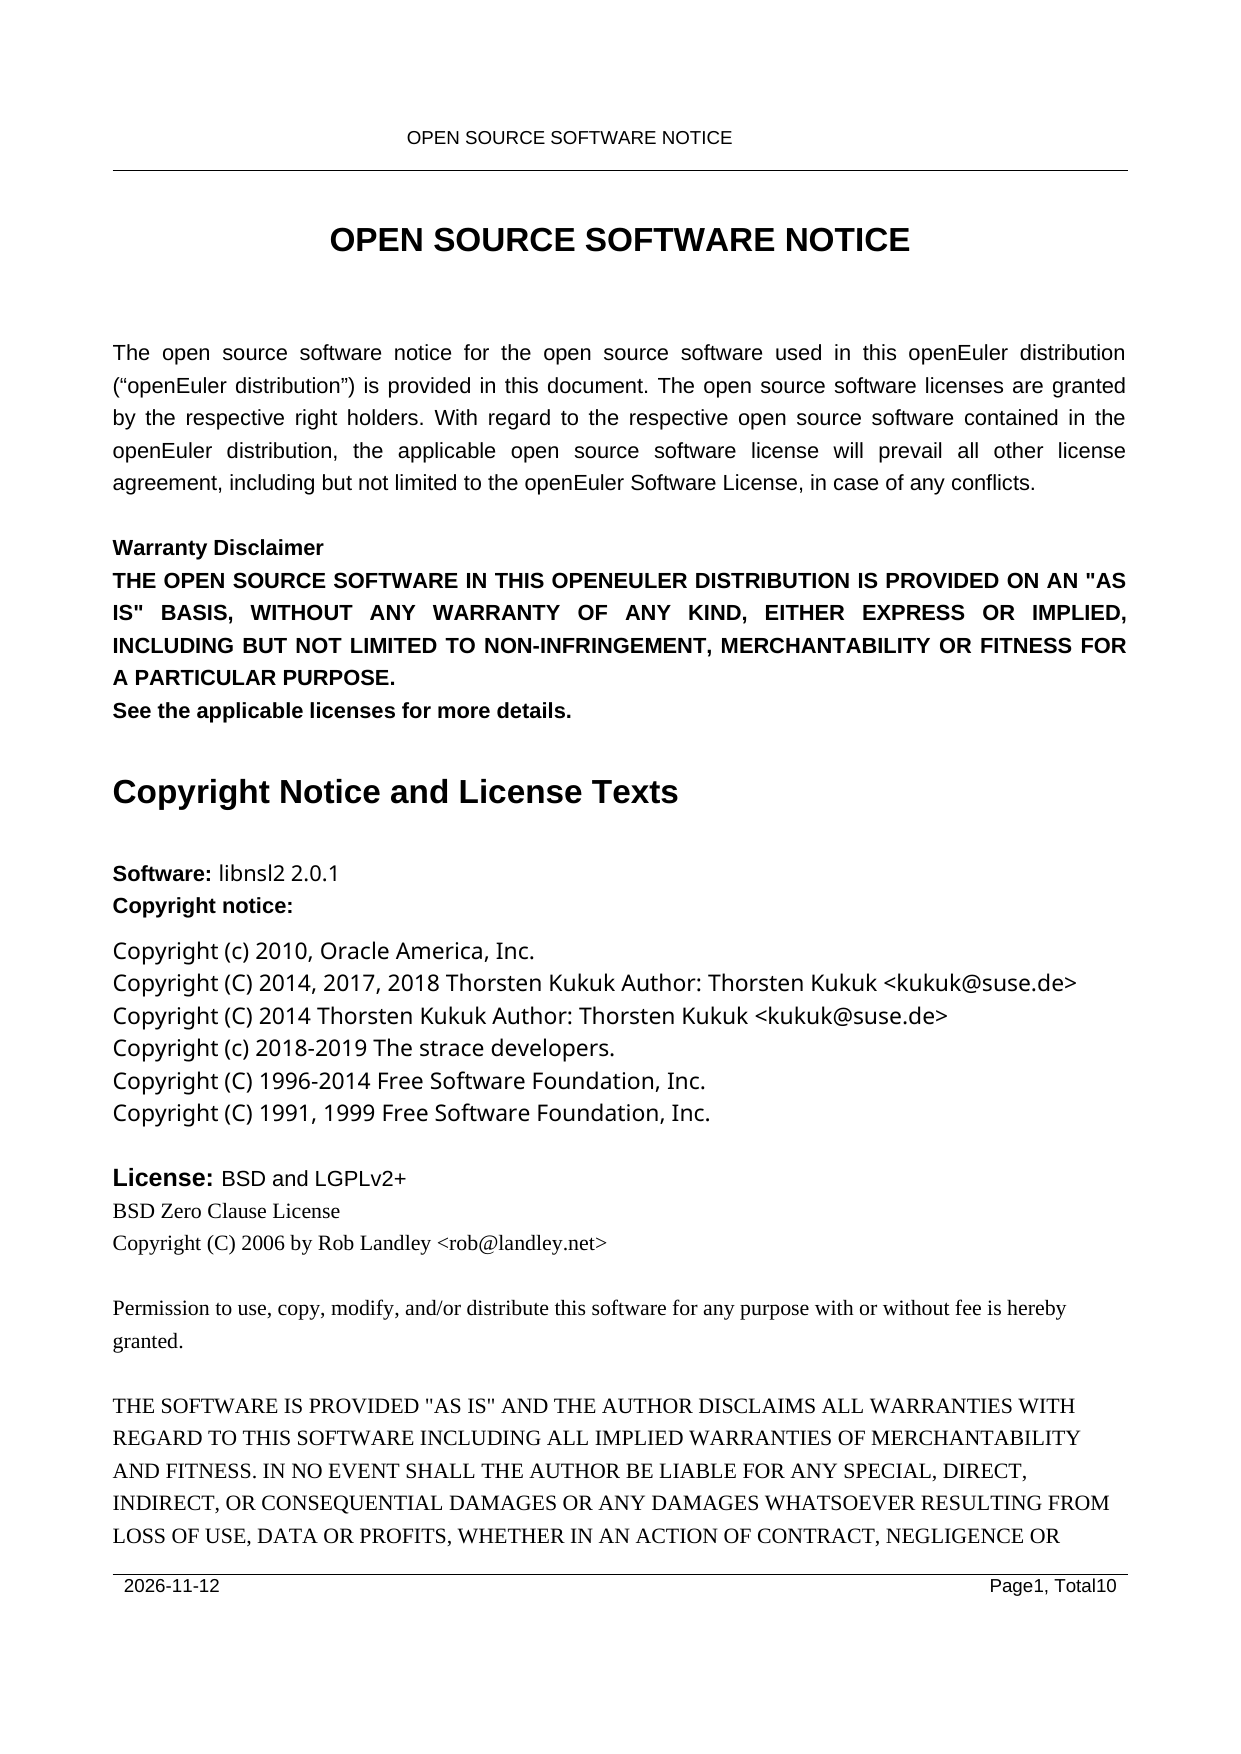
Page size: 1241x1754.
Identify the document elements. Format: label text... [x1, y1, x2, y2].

text Warranty Disclaimer [112, 531, 1128, 564]
text The open source software notice for the open source software used in this openEuler distribution (“openEuler distribution”) is provided in this document. The open source software licenses are granted by the respective right holders. With regard to the respective open source software contained in the openEuler distribution, the applicable open source software license will prevail all other license agreement, including but not limited to the openEuler Software License, in case of any conflicts. [112, 336, 1128, 499]
text License: BSD and LGPLv2+ [112, 1161, 1128, 1194]
text Copyright notice: [112, 889, 1128, 921]
title Software: libnsl2 2.0.1 [112, 856, 1128, 889]
text Copyright (c) 2010, Oracle America, Inc. Copyright (C) 2014, 2017, 2018 Thorsten Kukuk Author: Thorsten Kukuk <kukuk@suse.de> Copyright (C) 2014 Thorsten Kukuk Author: Thorsten Kukuk <kukuk@suse.de> Copyright (c) 2018-2019 The strace developers. Copyright (C) 1996-2014 Free Software Foundation, Inc. Copyright (C) 1991, 1999 Free Software Foundation, Inc. [112, 934, 1128, 1161]
text Copyright Notice and License Texts [112, 759, 1128, 824]
text OPEN SOURCE SOFTWARE NOTICE [112, 206, 1128, 271]
text THE OPEN SOURCE SOFTWARE IN THIS OPENEULER DISTRIBUTION IS PROVIDED ON AN "AS IS" BASIS, WITHOUT ANY WARRANTY OF ANY KIND, EITHER EXPRESS OR IMPLIED, INCLUDING BUT NOT LIMITED TO NON-INFRINGEMENT, MERCHANTABILITY OR FITNESS FOR A PARTICULAR PURPOSE. See the applicable licenses for more details. [112, 564, 1128, 726]
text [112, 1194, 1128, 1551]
